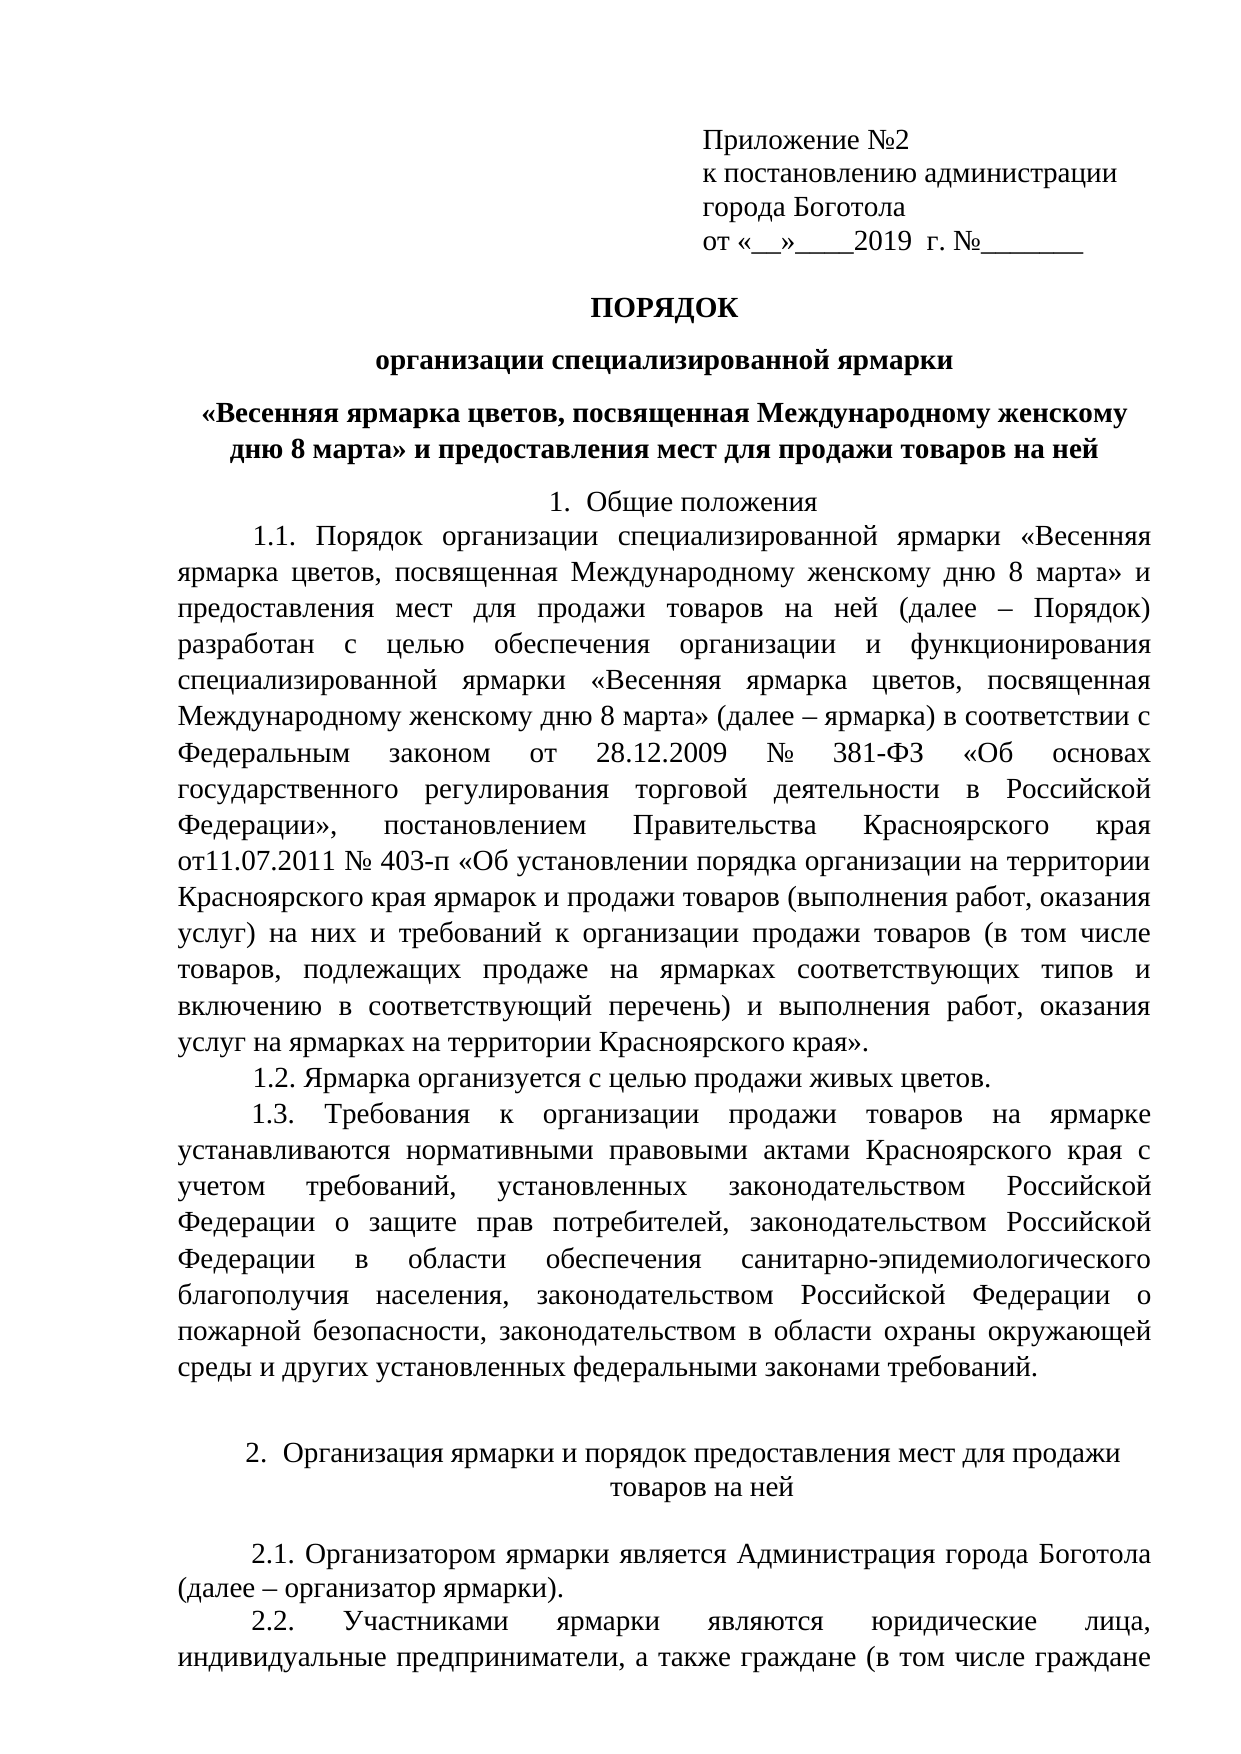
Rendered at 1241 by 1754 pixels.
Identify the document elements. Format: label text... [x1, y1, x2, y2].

text города Боготола [177, 189, 1152, 223]
list Организация ярмарки и порядок предоставления мест для продажи товаров на ней [215, 1436, 1152, 1503]
text 1.1. Порядок организации специализированной ярмарки «Весенняя ярмарка цветов, посвященная Международному женскому дню 8 марта» и предоставления мест для продажи товаров на ней (далее – Порядок) разработан с целью обеспечения организации и функционирования специализированной ярмарки «Весенняя ярмарка цветов, посвященная Международному женскому дню 8 марта» (далее – ярмарка) в соответствии с Федеральным законом от 28.12.2009 № 381-ФЗ «Об основах государственного регулирования торговой деятельности в Российской Федерации», постановлением Правительства Красноярского края от11.07.2011 № 403-п «Об установлении порядка организации на территории Красноярского края ярмарок и продажи товаров (выполнения работ, оказания услуг) на них и требований к организации продажи товаров (в том числе товаров, подлежащих продаже на ярмарках соответствующих типов и включению в соответствующий перечень) и выполнения работ, оказания услуг на ярмарках на территории Красноярского края». [177, 518, 1152, 1057]
text ПОРЯДОК [177, 290, 1152, 323]
text «Весенняя ярмарка цветов, посвященная Международному женскому дню 8 марта» и предоставления мест для продажи товаров на ней [177, 395, 1152, 465]
text 2.1. Организатором ярмарки является Администрация города Боготола (далее – организатор ярмарки). [177, 1536, 1152, 1603]
text 1.2. Ярмарка организуется с целью продажи живых цветов. [177, 1060, 1152, 1093]
text Приложение №2 [177, 122, 1152, 156]
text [177, 1603, 1152, 1673]
text 1.3. Требования к организации продажи товаров на ярмарке устанавливаются нормативными правовыми актами Красноярского края с учетом требований, установленных законодательством Российской Федерации о защите прав потребителей, законодательством Российской Федерации в области обеспечения санитарно-эпидемиологического благополучия населения, законодательством Российской Федерации о пожарной безопасности, законодательством в области охраны окружающей среды и других установленных федеральными законами требований. [177, 1096, 1152, 1383]
text к постановлению администрации [177, 156, 1152, 189]
text от «__»____2019 г. №_______ [177, 223, 1152, 256]
list Общие положения [215, 484, 1152, 518]
text организации специализированной ярмарки [177, 342, 1152, 376]
